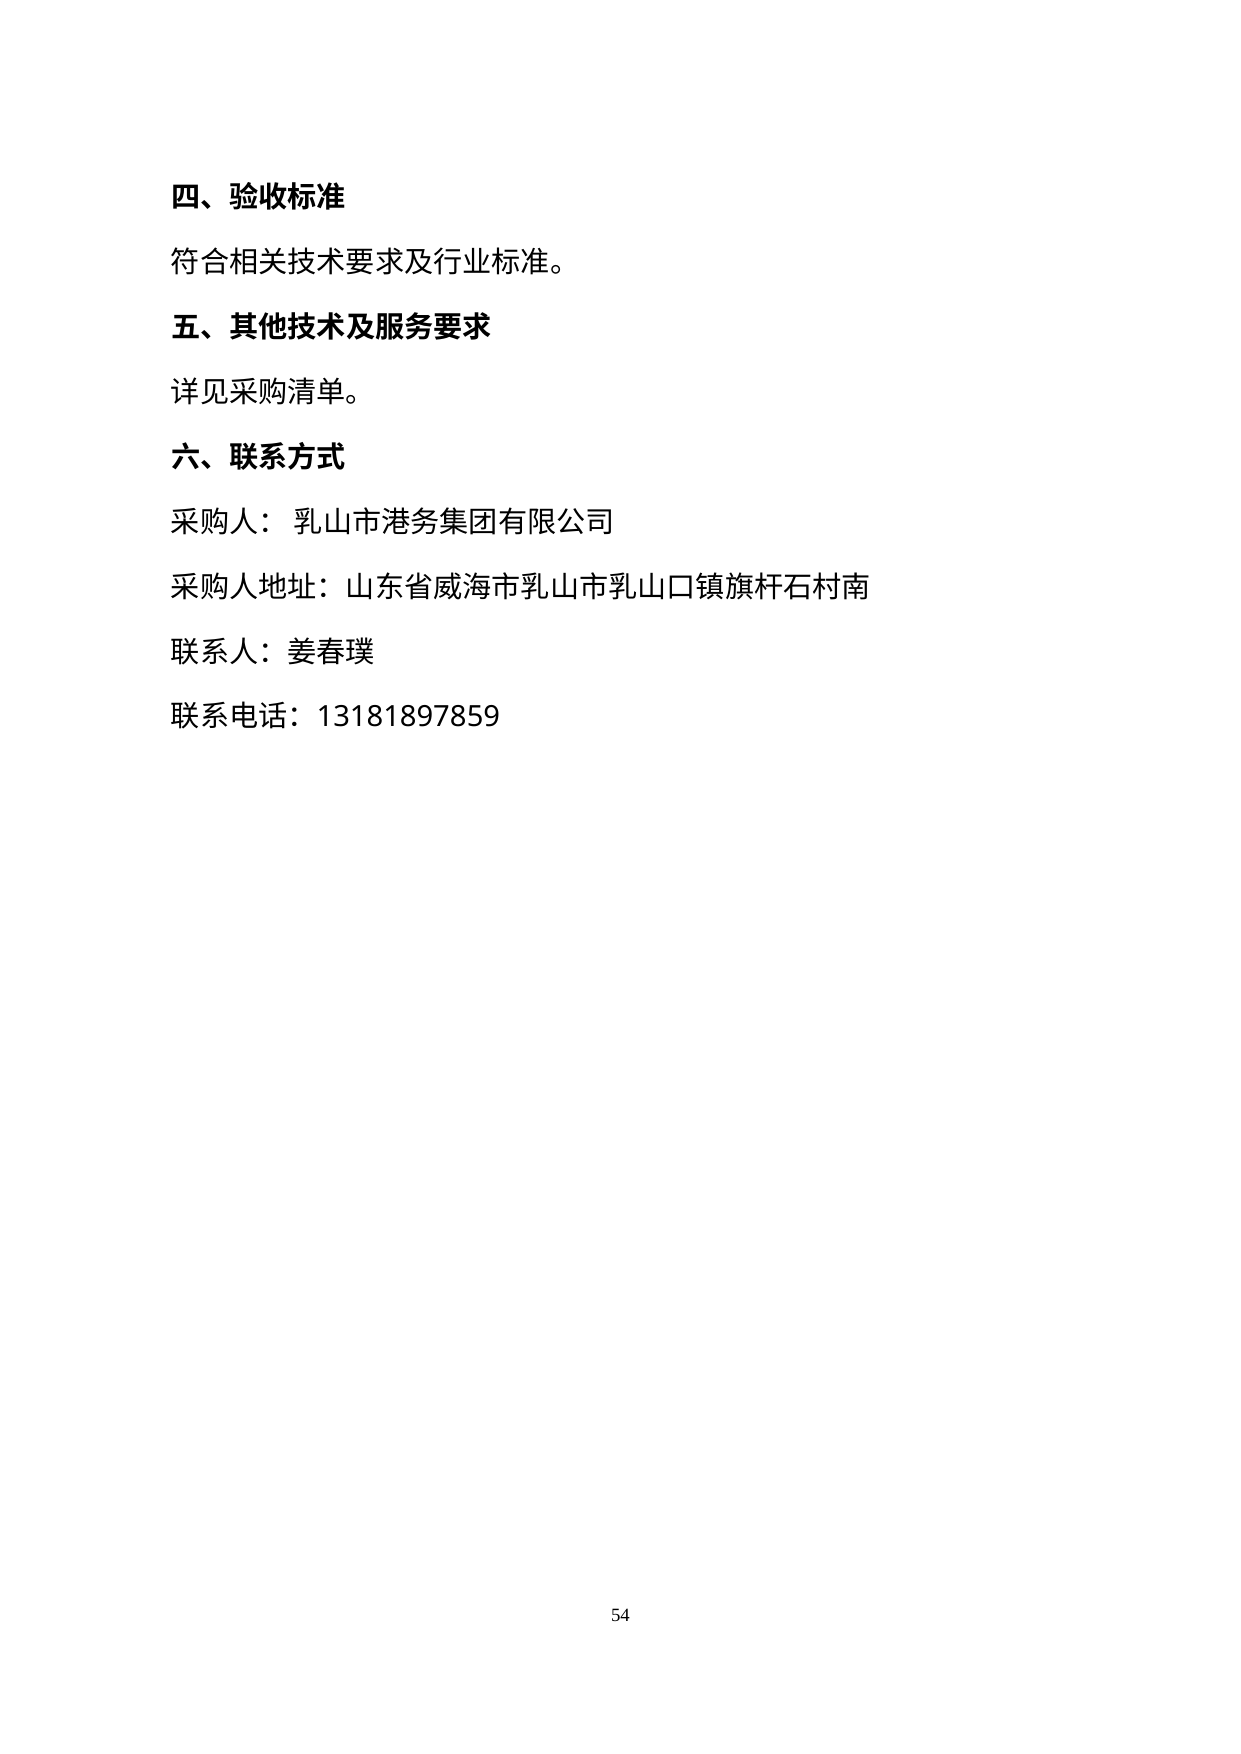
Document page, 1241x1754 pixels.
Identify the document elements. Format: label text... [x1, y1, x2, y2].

text 四、验收标准 [112, 162, 1128, 227]
text 六、联系方式 [112, 422, 1128, 487]
text 采购人地址：山东省威海市乳山市乳山口镇旗杆石村南 [112, 552, 1128, 617]
text 五、其他技术及服务要求 [112, 292, 1128, 357]
text 符合相关技术要求及行业标准。 [112, 227, 1128, 292]
text 采购人： 乳山市港务集团有限公司 [112, 487, 1128, 552]
text 联系人：姜春璞 [112, 617, 1128, 682]
text 联系电话：13181897859 [112, 682, 1128, 747]
text 详见采购清单。 [112, 357, 1128, 422]
